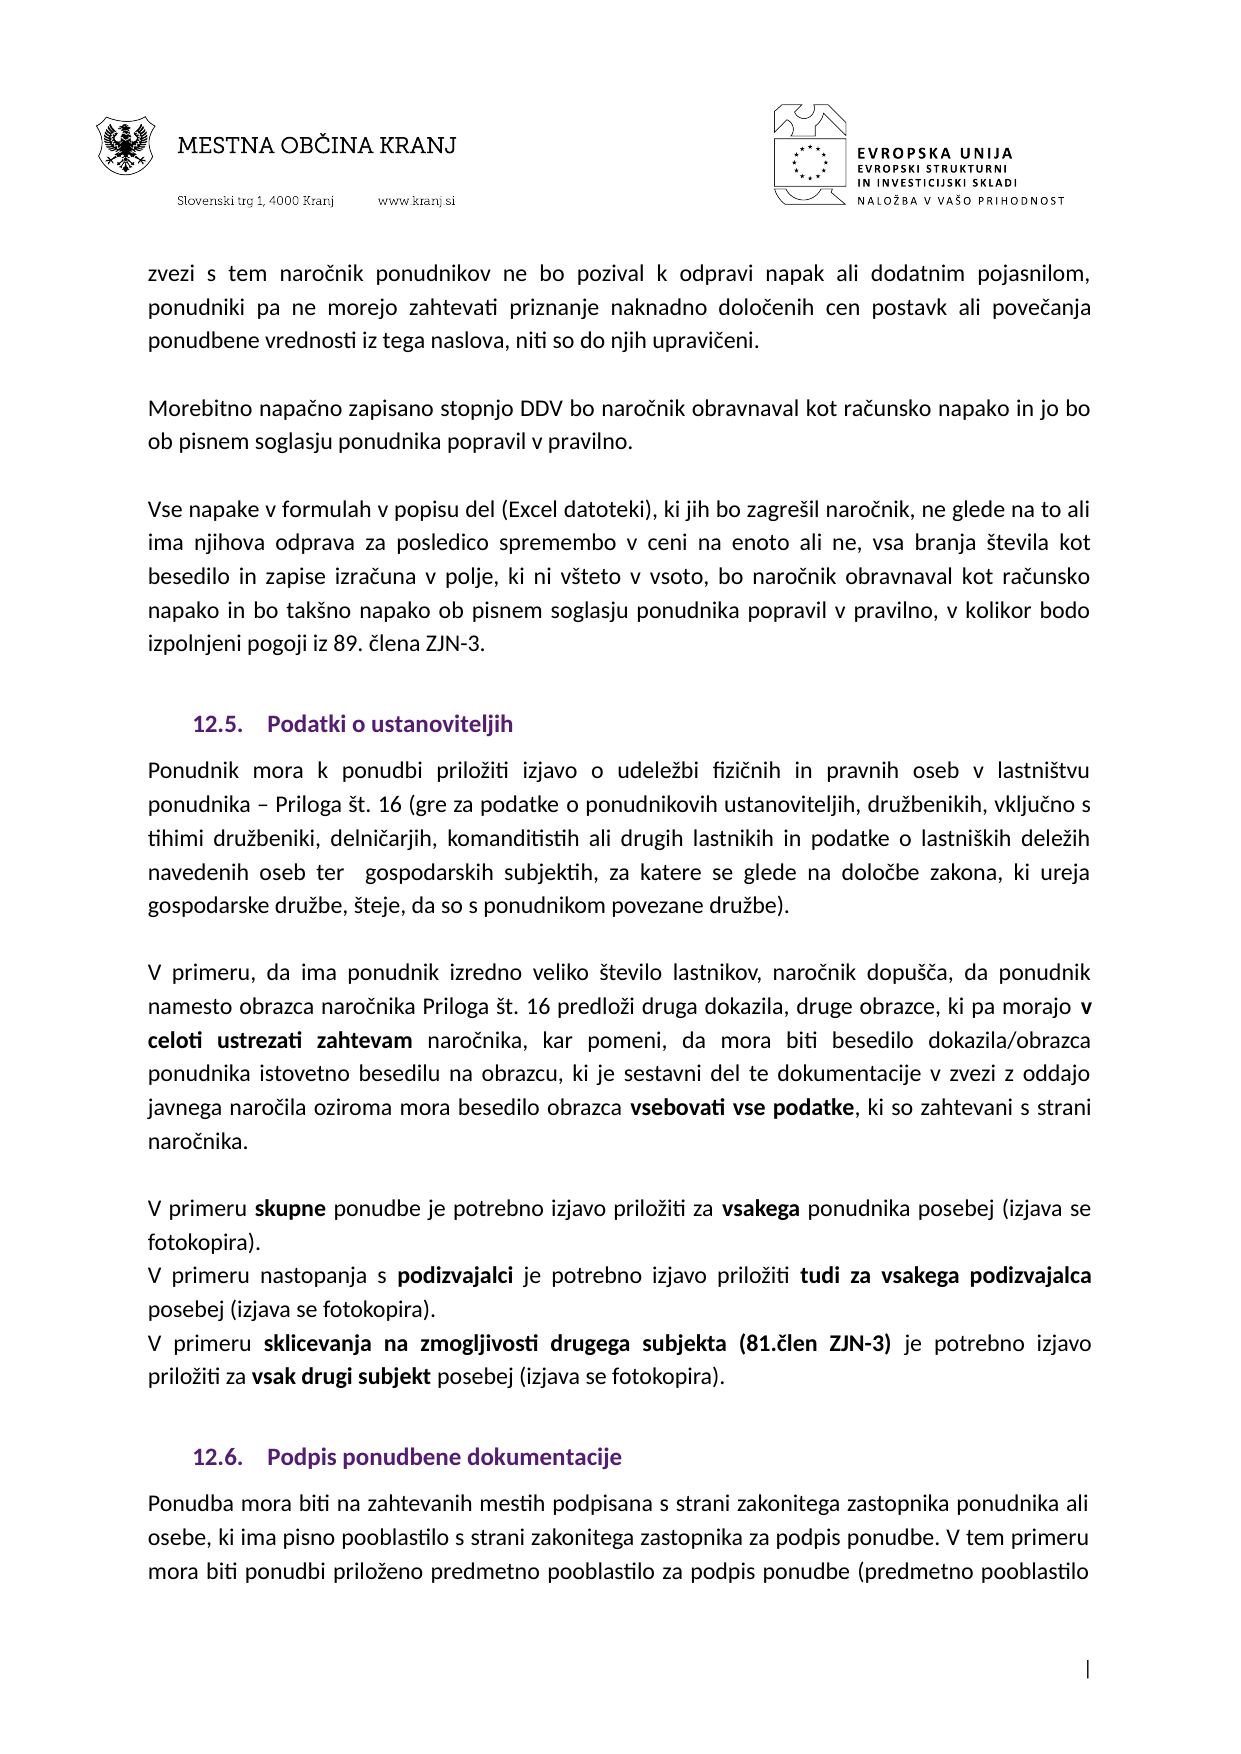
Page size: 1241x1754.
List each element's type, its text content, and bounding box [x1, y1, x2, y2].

text Vse napake v formulah v popisu del (Excel datoteki), ki jih bo zagrešil naročnik, ne glede na to ali ima njihova odprava za posledico spremembo v ceni na enoto ali ne, vsa branja števila kot besedilo in zapise izračuna v polje, ki ni všteto v vsoto, bo naročnik obravnaval kot računsko napako in bo takšno napako ob pisnem soglasju ponudnika popravil v pravilno, v kolikor bodo izpolnjeni pogoji iz 89. člena ZJN-3. [148, 494, 1092, 658]
text V primeru skupne ponudbe je potrebno izjavo priložiti za vsakega ponudnika posebej (izjava se fotokopira). [148, 1193, 1092, 1256]
subtitle Podatki o ustanoviteljih [192, 708, 1092, 739]
text V primeru nastopanja s podizvajalci je potrebno izjavo priložiti tudi za vsakega podizvajalca posebej (izjava se fotokopira). [148, 1260, 1092, 1323]
subtitle Podpis ponudbene dokumentacije [192, 1441, 1092, 1472]
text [148, 258, 1092, 355]
text Morebitno napačno zapisano stopnjo DDV bo naročnik obravnaval kot računsko napako in jo bo ob pisnem soglasju ponudnika popravil v pravilno. [148, 393, 1092, 456]
text V primeru sklicevanja na zmogljivosti drugega subjekta (81.člen ZJN-3) je potrebno izjavo priložiti za vsak drugi subjekt posebej (izjava se fotokopira). [148, 1328, 1092, 1391]
text V primeru, da ima ponudnik izredno veliko število lastnikov, naročnik dopušča, da ponudnik namesto obrazca naročnika Priloga št. 16 predloži druga dokazila, druge obrazce, ki pa morajo v celoti ustrezati zahtevam naročnika, kar pomeni, da mora biti besedilo dokazila/obrazca ponudnika istovetno besedilu na obrazcu, ki je sestavni del te dokumentacije v zvezi z oddajo javnega naročila oziroma mora besedilo obrazca vsebovati vse podatke, ki so zahtevani s strani naročnika. [148, 957, 1092, 1155]
text Ponudnik mora k ponudbi priložiti izjavo o udeležbi fizičnih in pravnih oseb v lastništvu ponudnika – Priloga št. 16 (gre za podatke o ponudnikovih ustanoviteljih, družbenikih, vključno s tihimi družbeniki, delničarjih, komanditistih ali drugih lastnikih in podatke o lastniških deležih navedenih oseb ter gospodarskih subjektih, za katere se glede na določbe zakona, ki ureja gospodarske družbe, šteje, da so s ponudnikom povezane družbe). [148, 756, 1092, 919]
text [148, 1488, 1090, 1585]
picture [0, 1, 1241, 264]
